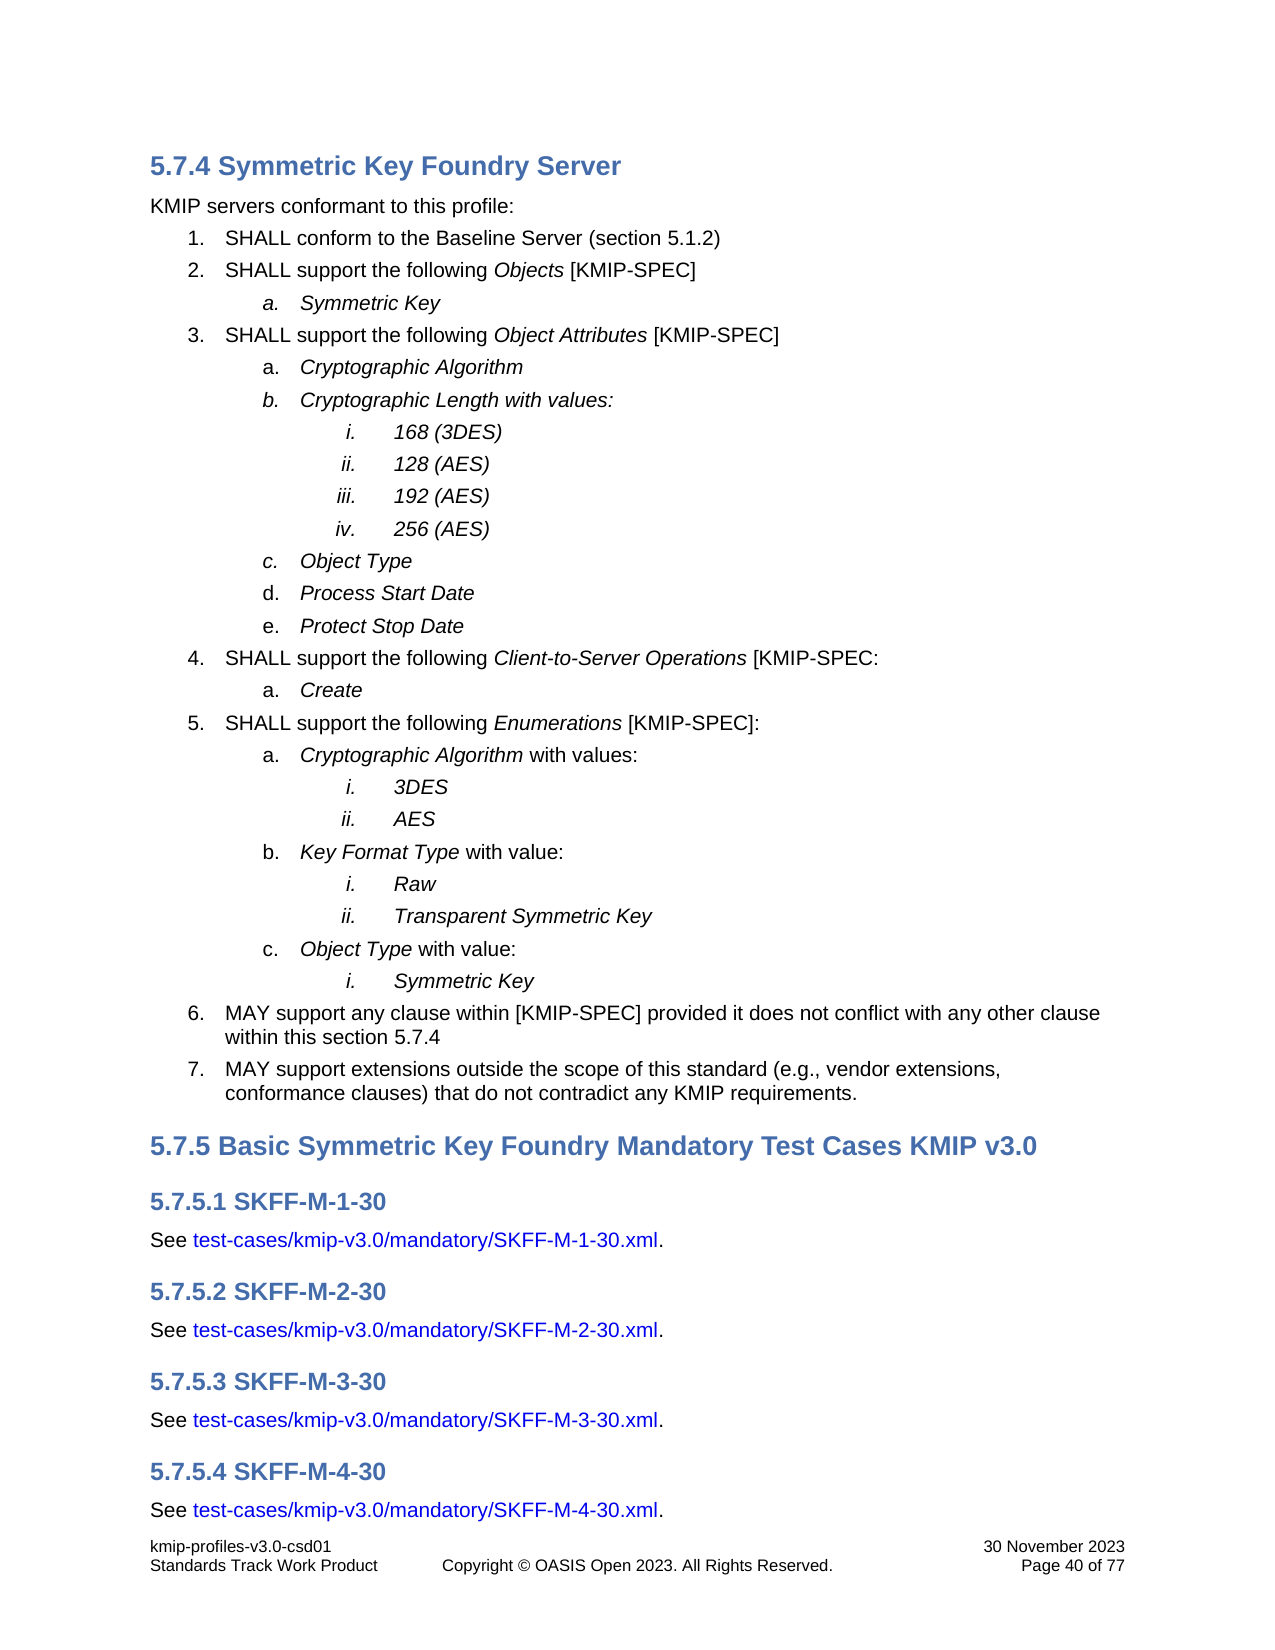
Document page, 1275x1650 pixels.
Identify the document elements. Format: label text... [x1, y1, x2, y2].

list Key Format Type with value: [262, 839, 1125, 863]
list SHALL support the following Object Attributes [KMIP-SPEC] [187, 323, 1125, 347]
list Raw [356, 872, 1125, 896]
list Cryptographic Algorithm with values: [262, 743, 1125, 767]
text See test-cases/kmip-v3.0/mandatory/SKFF-M-3-30.xml. [150, 1408, 1125, 1432]
list 128 (AES) [356, 452, 1125, 476]
list AES [356, 807, 1125, 831]
list Cryptographic Algorithm [262, 355, 1125, 379]
text See test-cases/kmip-v3.0/mandatory/SKFF-M-4-30.xml. [150, 1498, 1125, 1522]
subtitle SKFF-M-2-30 [150, 1277, 1125, 1305]
list Protect Stop Date [262, 613, 1125, 637]
list Object Type [262, 549, 1125, 573]
list Create [262, 678, 1125, 702]
list Symmetric Key [356, 969, 1125, 993]
list Cryptographic Length with values: [262, 387, 1125, 411]
list 3DES [356, 775, 1125, 799]
text See test-cases/kmip-v3.0/mandatory/SKFF-M-1-30.xml. [150, 1228, 1125, 1252]
list Transparent Symmetric Key [356, 904, 1125, 928]
subtitle SKFF-M-1-30 [150, 1186, 1125, 1215]
list SHALL support the following Client-to-Server Operations [KMIP-SPEC: [187, 646, 1125, 670]
text See test-cases/kmip-v3.0/mandatory/SKFF-M-2-30.xml. [150, 1318, 1125, 1342]
subtitle Symmetric Key Foundry Server [150, 150, 1125, 181]
subtitle SKFF-M-3-30 [150, 1367, 1125, 1396]
list MAY support any clause within [KMIP-SPEC] provided it does not conflict with any other clause within this section 5.7.4 [187, 1001, 1125, 1049]
subtitle SKFF-M-4-30 [150, 1457, 1125, 1486]
list SHALL support the following Enumerations [KMIP-SPEC]: [187, 710, 1125, 734]
list 168 (3DES) [356, 420, 1125, 444]
list 192 (AES) [356, 484, 1125, 508]
list SHALL conform to the Baseline Server (section 5.1.2) [187, 226, 1125, 250]
subtitle Basic Symmetric Key Foundry Mandatory Test Cases KMIP v3.0 [150, 1130, 1125, 1161]
list SHALL support the following Objects [KMIP-SPEC] [187, 258, 1125, 282]
list 256 (AES) [356, 517, 1125, 541]
list Symmetric Key [262, 291, 1125, 314]
list MAY support extensions outside the scope of this standard (e.g., vendor extensions, conformance clauses) that do not contradict any KMIP requirements. [187, 1057, 1125, 1105]
list Object Type with value: [262, 936, 1125, 960]
list Process Start Date [262, 581, 1125, 605]
text KMIP servers conformant to this profile: [150, 194, 1125, 218]
